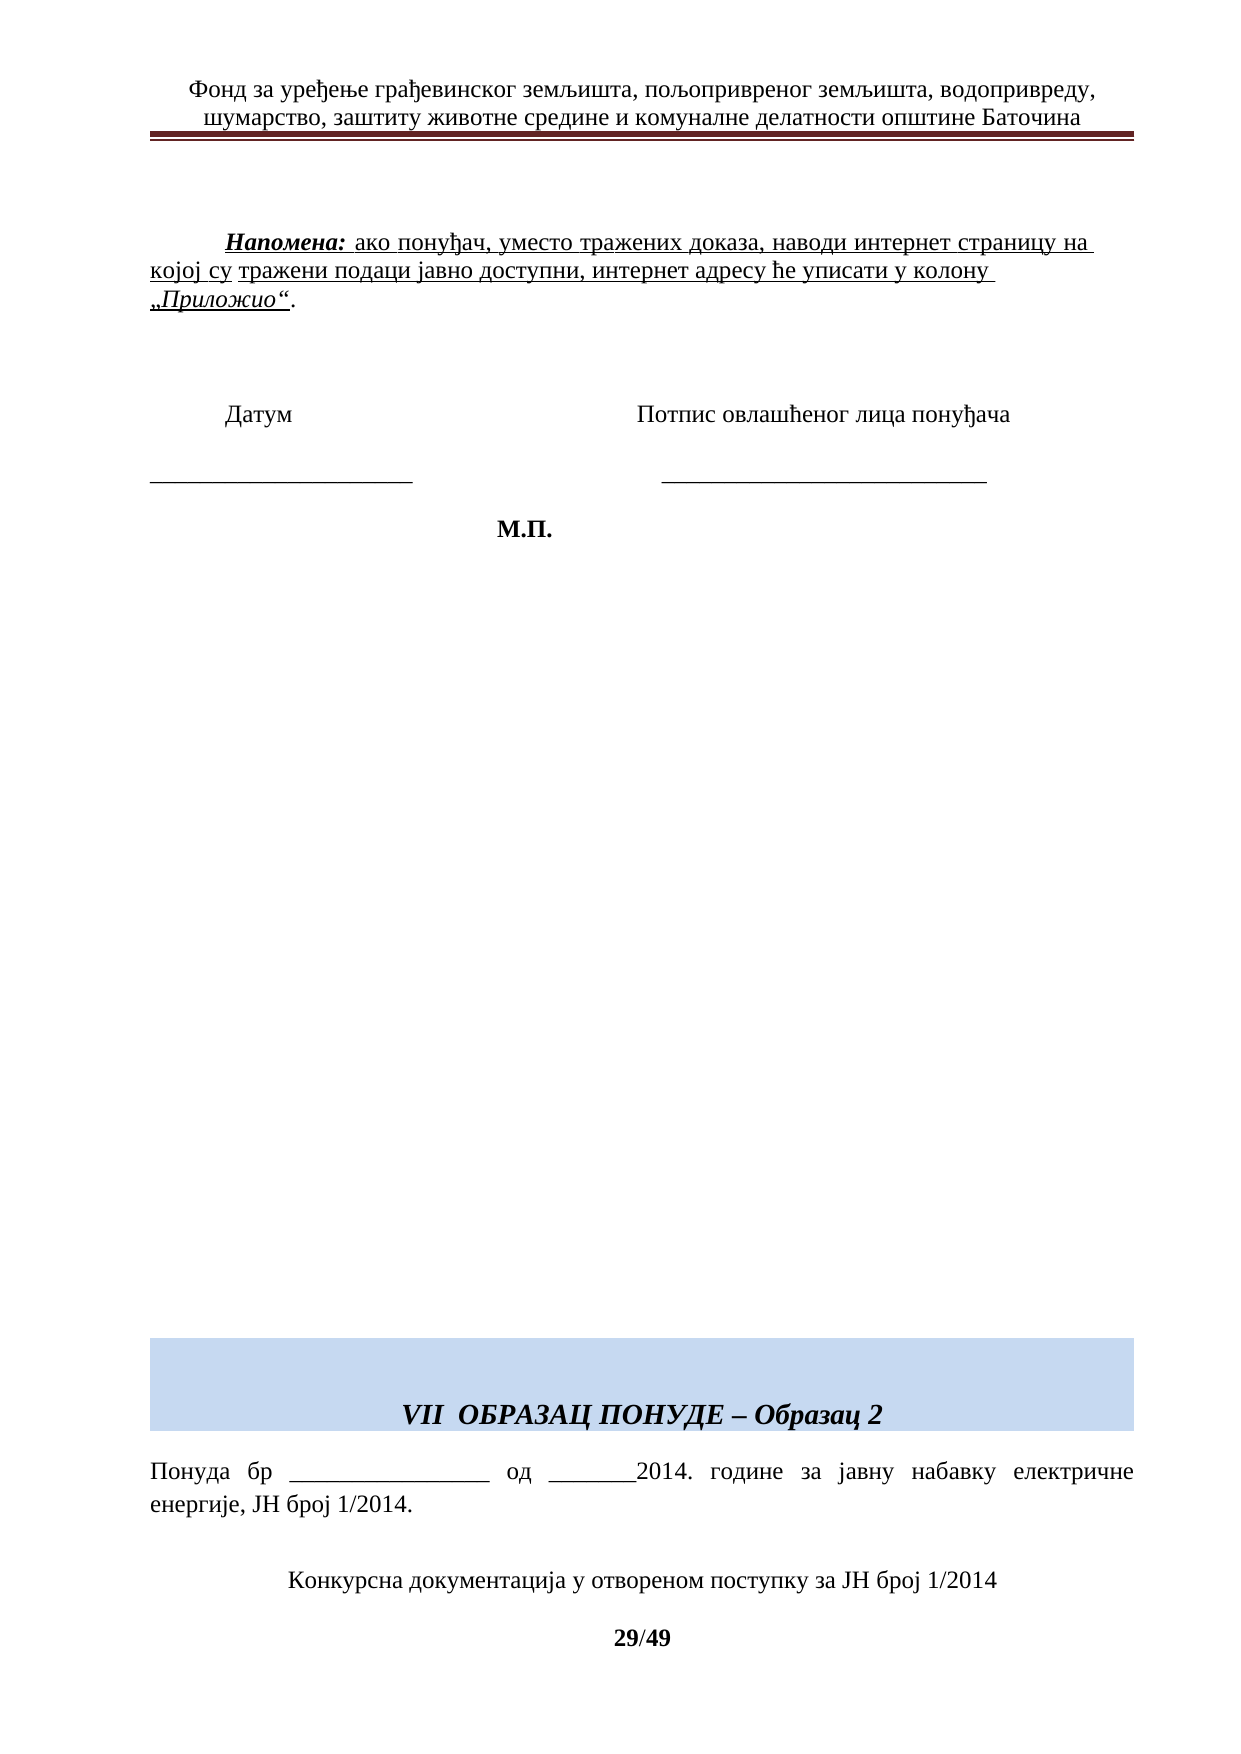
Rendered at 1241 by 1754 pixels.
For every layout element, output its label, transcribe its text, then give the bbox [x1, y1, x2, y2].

table_header Датум _____________________ [139, 399, 600, 486]
text М.П. [150, 514, 1134, 543]
text Напомена: ако понуђач, уместо тражених доказа, наводи интернет страницу на којој су тражени подаци јавно доступни, интернет адресу ће уписати у колону „Приложио“. [150, 227, 1134, 313]
text VII ОБРАЗАЦ ПОНУДЕ – Образац 2 [150, 1397, 1134, 1431]
table_header Потпис овлашћеног лица понуђача __________________________ [600, 399, 1062, 486]
text Понуда бр ________________ од _______2014. године за јавну набавку електричне енергије, ЈН број 1/2014. [150, 1456, 1134, 1518]
